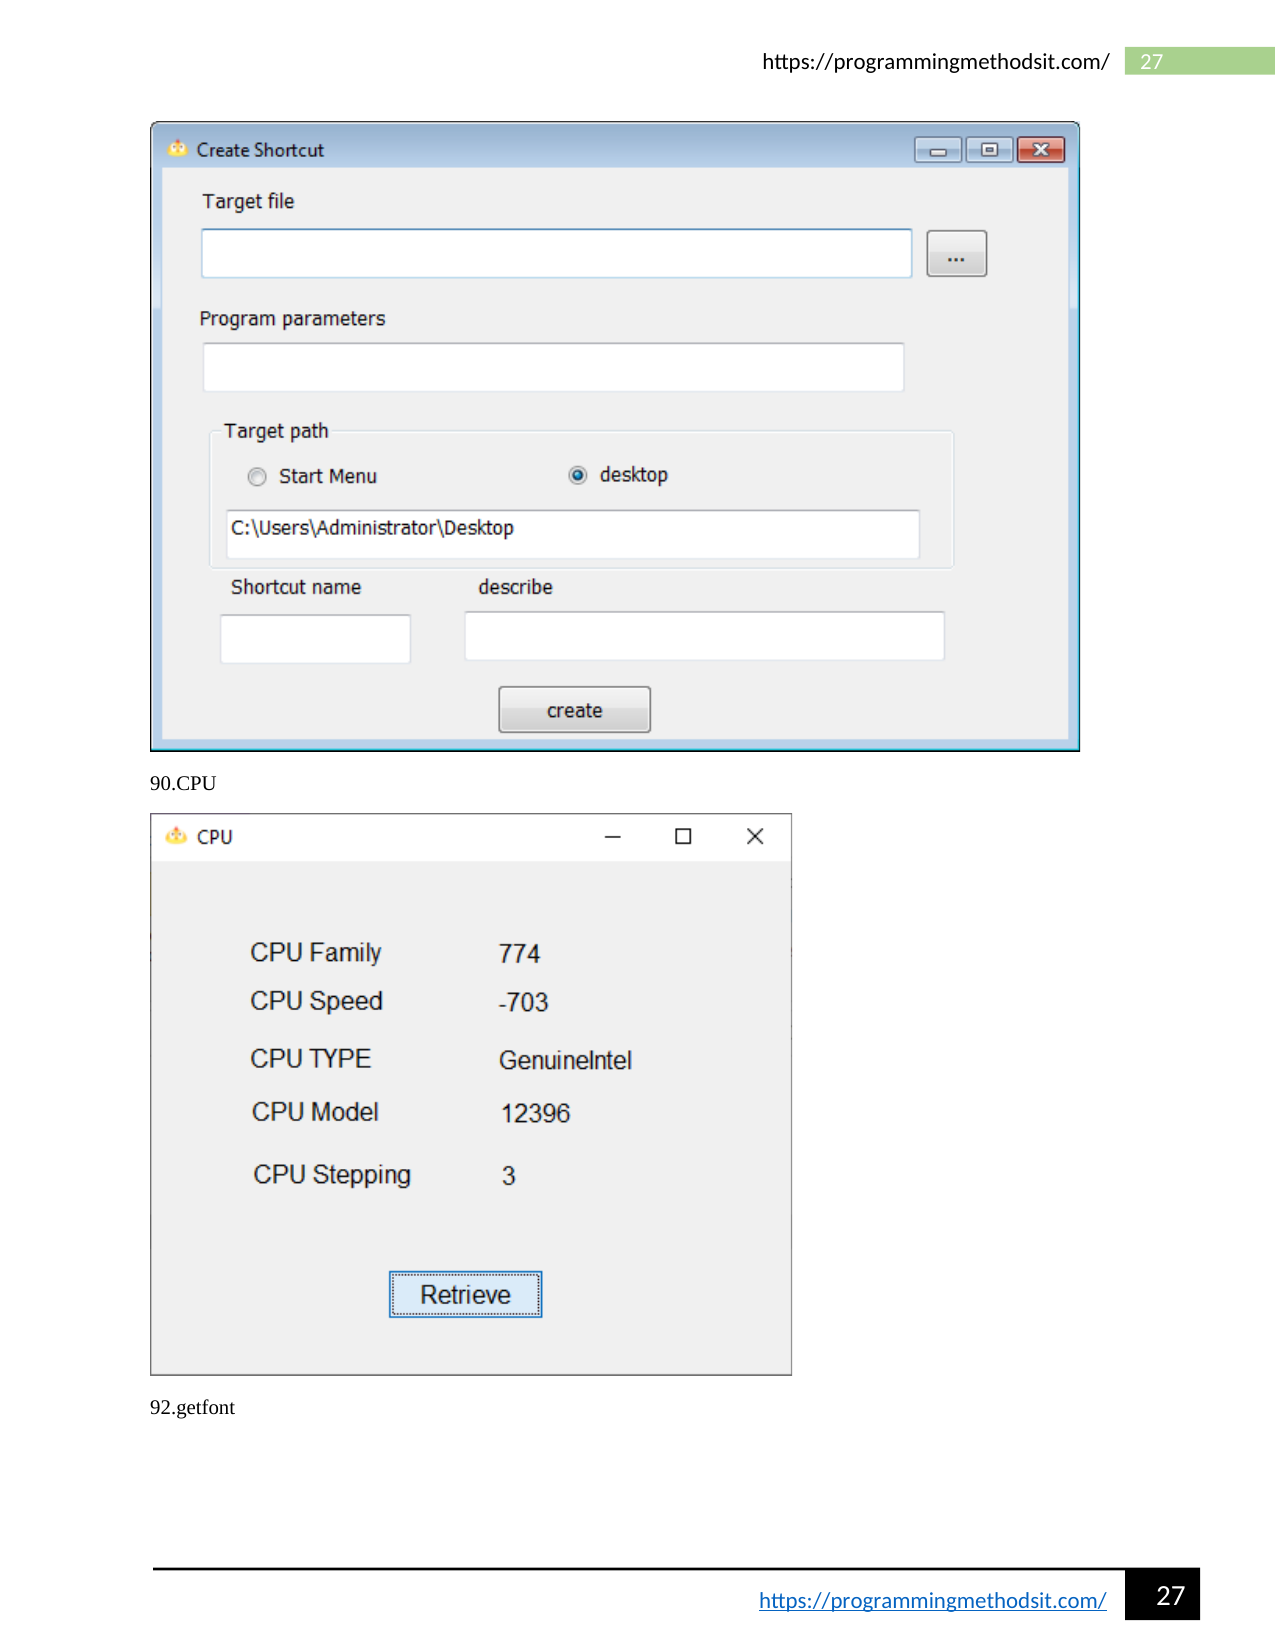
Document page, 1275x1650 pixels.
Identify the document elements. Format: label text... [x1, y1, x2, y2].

text 92.getfont [150, 1395, 1125, 1419]
picture [150, 121, 1080, 752]
text 90.CPU [150, 771, 1125, 795]
picture [150, 813, 793, 1376]
